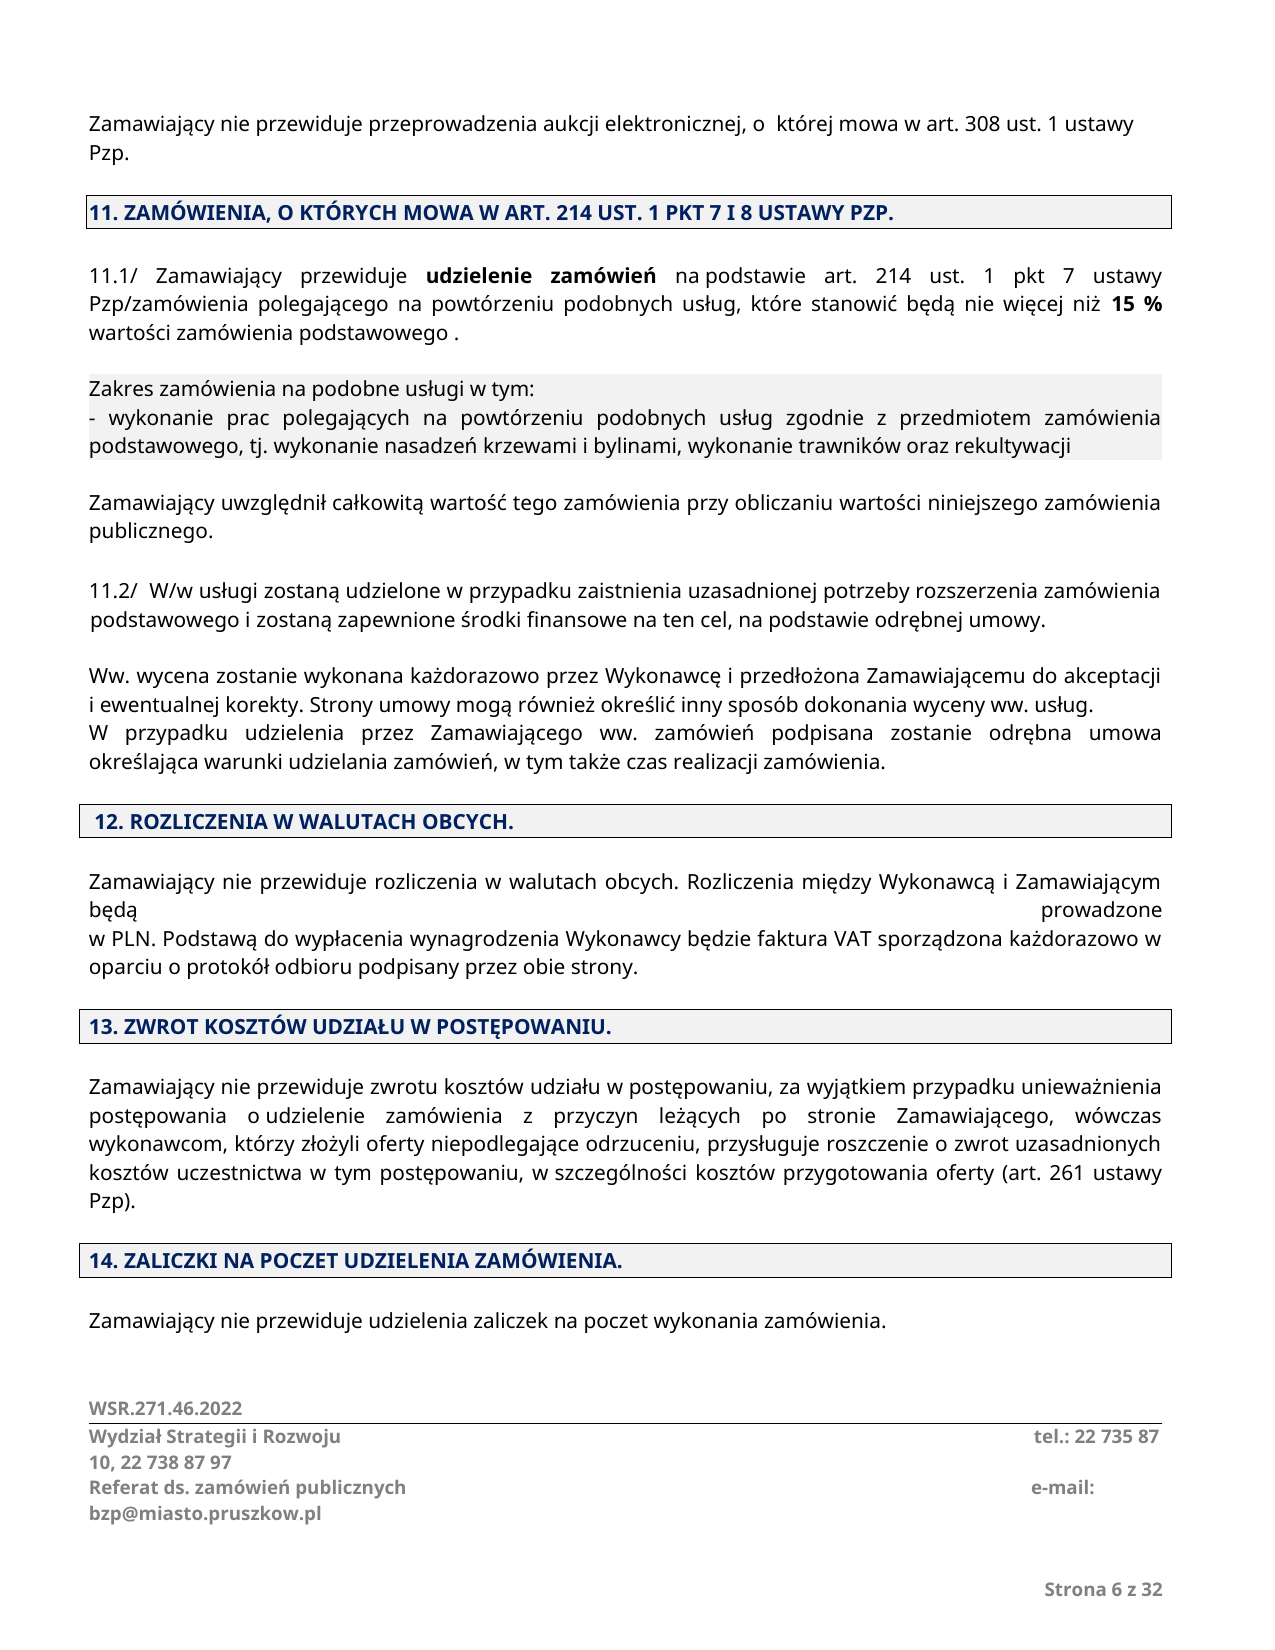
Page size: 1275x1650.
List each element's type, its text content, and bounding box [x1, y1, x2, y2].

text Zamawiający uwzględnił całkowitą wartość tego zamówienia przy obliczaniu wartości niniejszego zamówienia publicznego. [89, 488, 1162, 545]
text 11.1/ Zamawiający przewiduje udzielenie zamówień na podstawie art. 214 ust. 1 pkt 7 ustawy Pzp/zamówienia polegającego na powtórzeniu podobnych usług, które stanowić będą nie więcej niż 15 % wartości zamówienia podstawowego . [89, 261, 1162, 346]
text Ww. wycena zostanie wykonana każdorazowo przez Wykonawcę i przedłożona Zamawiającemu do akceptacji i ewentualnej korekty. Strony umowy mogą również określić inny sposób dokonania wyceny ww. usług. [89, 662, 1162, 718]
text - wykonanie prac polegających na powtórzeniu podobnych usług zgodnie z przedmiotem zamówienia podstawowego, tj. wykonanie nasadzeń krzewami i bylinami, wykonanie trawników oraz rekultywacji [89, 403, 1162, 460]
text 14. ZALICZKI NA POCZET UDZIELENIA ZAMÓWIENIA. [80, 1244, 1171, 1277]
text Zamawiający nie przewiduje przeprowadzenia aukcji elektronicznej, o której mowa w art. 308 ust. 1 ustawy Pzp. [89, 109, 1162, 166]
text 13. ZWROT KOSZTÓW UDZIAŁU W POSTĘPOWANIU. [80, 1010, 1171, 1043]
text 11. ZAMÓWIENIA, O KTÓRYCH MOWA W ART. 214 UST. 1 PKT 7 I 8 USTAWY PZP. [87, 196, 1171, 228]
text Zamawiający nie przewiduje zwrotu kosztów udziału w postępowaniu, za wyjątkiem przypadku unieważnienia postępowania o udzielenie zamówienia z przyczyn leżących po stronie Zamawiającego, wówczas wykonawcom, którzy złożyli oferty niepodlegające odrzuceniu, przysługuje roszczenie o zwrot uzasadnionych kosztów uczestnictwa w tym postępowaniu, w szczególności kosztów przygotowania oferty (art. 261 ustawy Pzp). [89, 1072, 1162, 1214]
text 12. ROZLICZENIA W WALUTACH OBCYCH. [80, 805, 1171, 837]
text W przypadku udzielenia przez Zamawiającego ww. zamówień podpisana zostanie odrębna umowa określająca warunki udzielania zamówień, w tym także czas realizacji zamówienia. [89, 718, 1162, 775]
text 11.2/ W/w usługi zostaną udzielone w przypadku zaistnienia uzasadnionej potrzeby rozszerzenia zamówienia podstawowego i zostaną zapewnione środki finansowe na ten cel, na podstawie odrębnej umowy. [89, 576, 1162, 633]
text Zakres zamówienia na podobne usługi w tym: [89, 374, 1162, 403]
text Zamawiający nie przewiduje udzielenia zaliczek na poczet wykonania zamówienia. [89, 1306, 1162, 1334]
text Zamawiający nie przewiduje rozliczenia w walutach obcych. Rozliczenia między Wykonawcą i Zamawiającym będą prowadzone w PLN. Podstawą do wypłacenia wynagrodzenia Wykonawcy będzie faktura VAT sporządzona każdorazowo w oparciu o protokół odbioru podpisany przez obie strony. [89, 867, 1162, 981]
